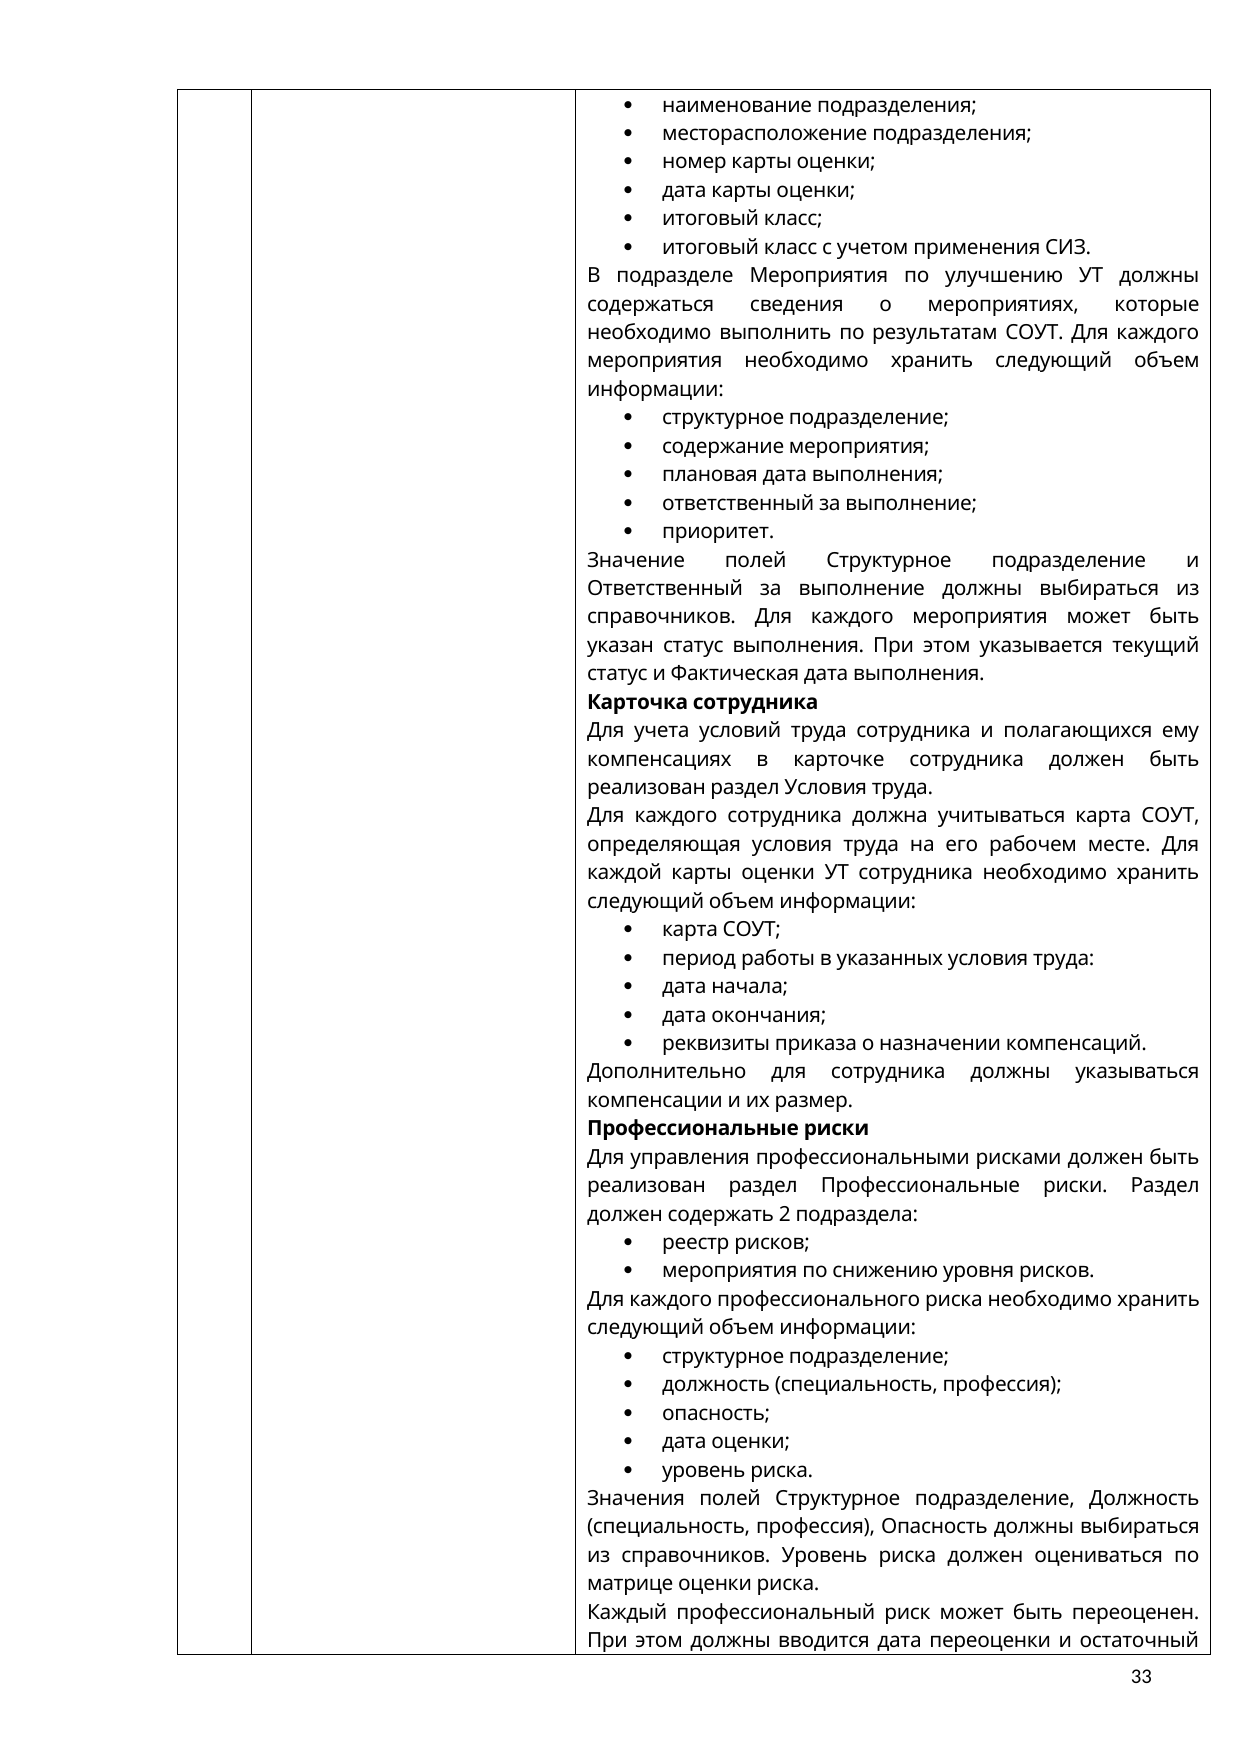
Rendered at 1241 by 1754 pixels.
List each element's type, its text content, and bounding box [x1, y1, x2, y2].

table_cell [252, 90, 575, 1654]
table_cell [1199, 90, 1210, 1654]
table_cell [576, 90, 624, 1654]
table_cell 6 [178, 90, 251, 1654]
